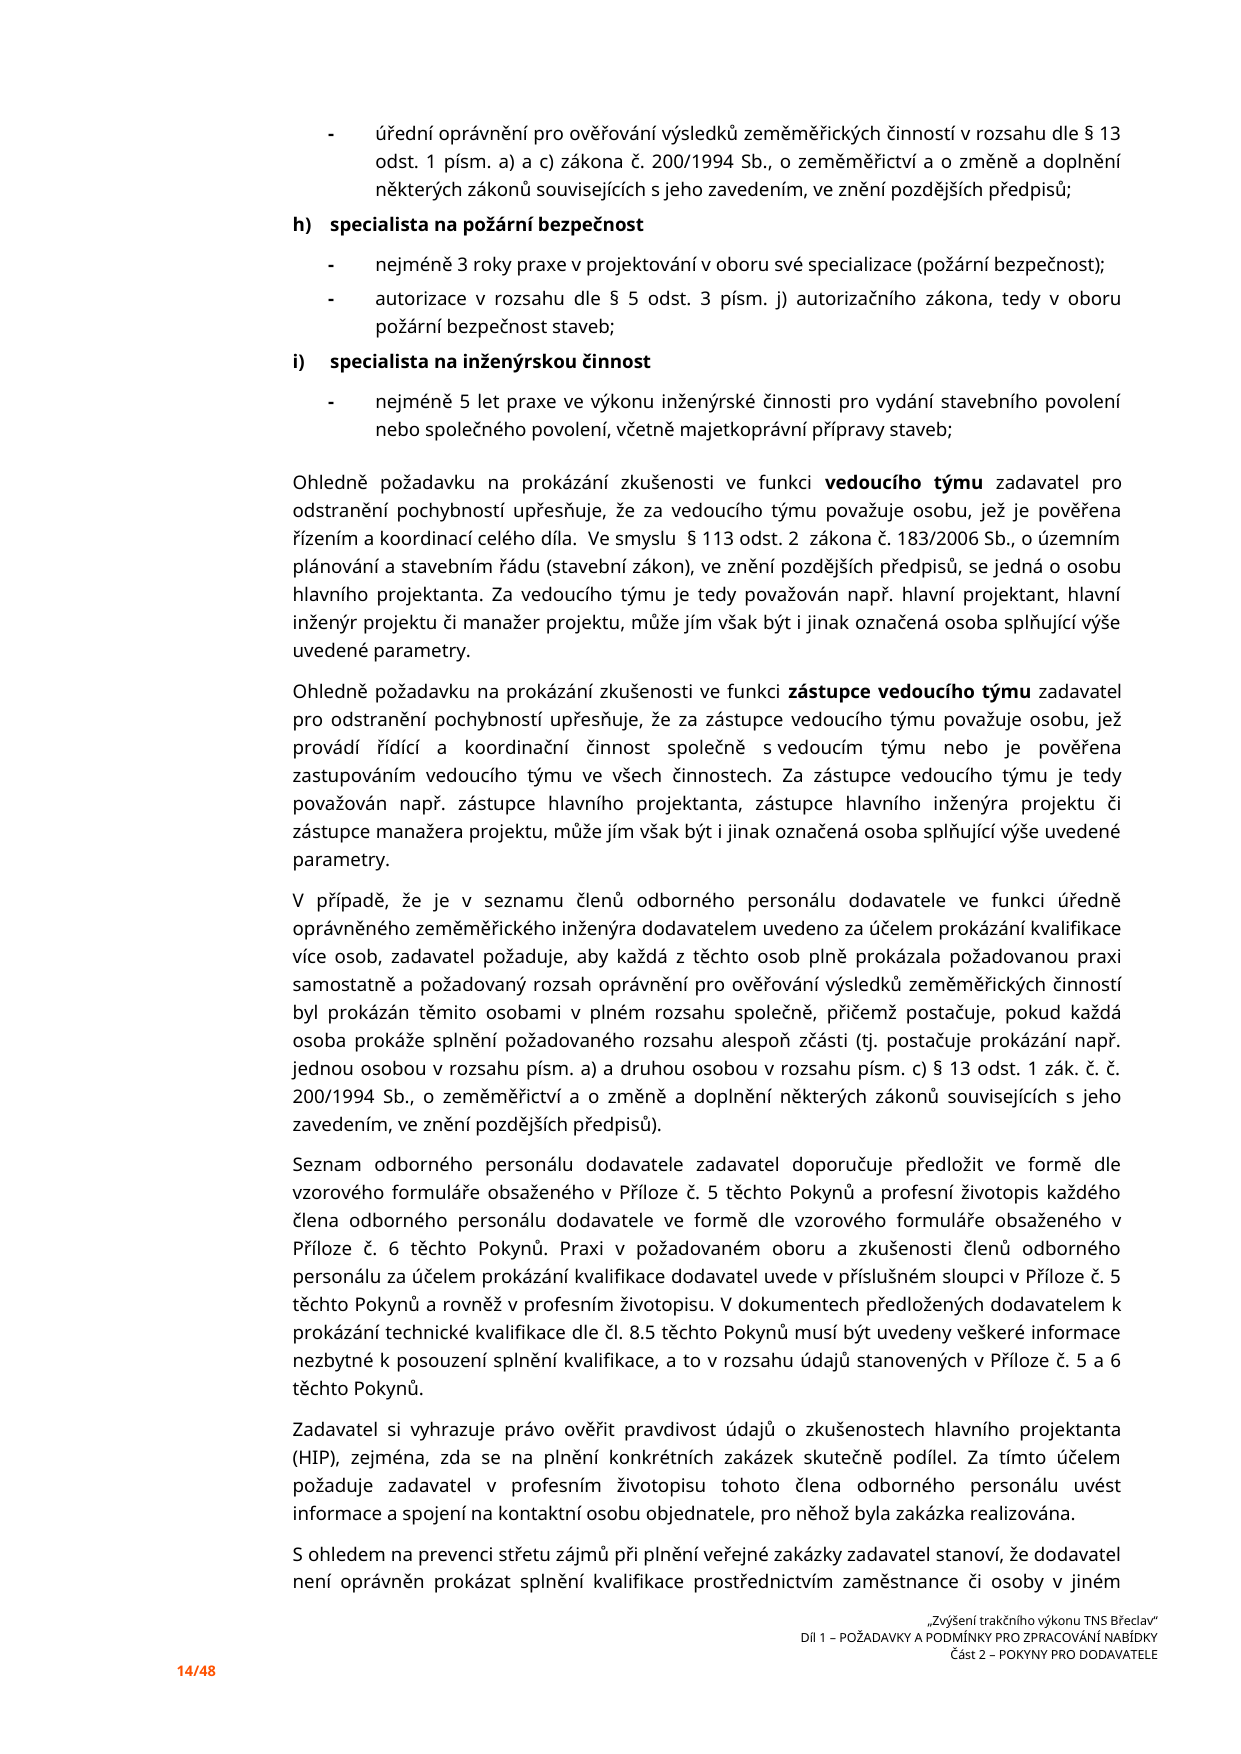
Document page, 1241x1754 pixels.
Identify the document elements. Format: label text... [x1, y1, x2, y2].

text Seznam odborného personálu dodavatele zadavatel doporučuje předložit ve formě dle vzorového formuláře obsaženého v Příloze č. 5 těchto Pokynů a profesní životopis každého člena odborného personálu dodavatele ve formě dle vzorového formuláře obsaženého v Příloze č. 6 těchto Pokynů. Praxi v požadovaném oboru a zkušenosti členů odborného personálu za účelem prokázání kvalifikace dodavatel uvede v příslušném sloupci v Příloze č. 5 těchto Pokynů a rovněž v profesním životopisu. V dokumentech předložených dodavatelem k prokázání technické kvalifikace dle čl. 8.5 těchto Pokynů musí být uvedeny veškeré informace nezbytné k posouzení splnění kvalifikace, a to v rozsahu údajů stanovených v Příloze č. 5 a 6 těchto Pokynů. [292, 1152, 1122, 1401]
text Ohledně požadavku na prokázání zkušenosti ve funkci zástupce vedoucího týmu zadavatel pro odstranění pochybností upřesňuje, že za zástupce vedoucího týmu považuje osobu, jež provádí řídící a koordinační činnost společně s vedoucím týmu nebo je pověřena zastupováním vedoucího týmu ve všech činnostech. Za zástupce vedoucího týmu je tedy považován např. zástupce hlavního projektanta, zástupce hlavního inženýra projektu či zástupce manažera projektu, může jím však být i jinak označená osoba splňující výše uvedené parametry. [292, 678, 1122, 872]
list specialista na požární bezpečnost [292, 211, 1122, 236]
text Ohledně požadavku na prokázání zkušenosti ve funkci vedoucího týmu zadavatel pro odstranění pochybností upřesňuje, že za vedoucího týmu považuje osobu, jež je pověřena řízením a koordinací celého díla. Ve smyslu § 113 odst. 2 zákona č. 183/2006 Sb., o územním plánování a stavebním řádu (stavební zákon), ve znění pozdějších předpisů, se jedná o osobu hlavního projektanta. Za vedoucího týmu je tedy považován např. hlavní projektant, hlavní inženýr projektu či manažer projektu, může jím však být i jinak označená osoba splňující výše uvedené parametry. [292, 469, 1122, 663]
text V případě, že je v seznamu členů odborného personálu dodavatele ve funkci úředně oprávněného zeměměřického inženýra dodavatelem uvedeno za účelem prokázání kvalifikace více osob, zadavatel požaduje, aby každá z těchto osob plně prokázala požadovanou praxi samostatně a požadovaný rozsah oprávnění pro ověřování výsledků zeměměřických činností byl prokázán těmito osobami v plném rozsahu společně, přičemž postačuje, pokud každá osoba prokáže splnění požadovaného rozsahu alespoň zčásti (tj. postačuje prokázání např. jednou osobou v rozsahu písm. a) a druhou osobou v rozsahu písm. c) § 13 odst. 1 zák. č. č. 200/1994 Sb., o zeměměřictví a o změně a doplnění některých zákonů souvisejících s jeho zavedením, ve znění pozdějších předpisů). [292, 887, 1122, 1137]
list specialista na inženýrskou činnost [292, 348, 1122, 373]
text nejméně 3 roky praxe v projektování v oboru své specializace (požární bezpečnost); [328, 251, 1122, 277]
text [292, 1541, 1122, 1594]
text autorizace v rozsahu dle § 5 odst. 3 písm. j) autorizačního zákona, tedy v oboru požární bezpečnost staveb; [328, 286, 1122, 339]
text nejméně 5 let praxe ve výkonu inženýrské činnosti pro vydání stavebního povolení nebo společného povolení, včetně majetkoprávní přípravy staveb; [328, 388, 1122, 442]
text Zadavatel si vyhrazuje právo ověřit pravdivost údajů o zkušenostech hlavního projektanta (HIP), zejména, zda se na plnění konkrétních zakázek skutečně podílel. Za tímto účelem požaduje zadavatel v profesním životopisu tohoto člena odborného personálu uvést informace a spojení na kontaktní osobu objednatele, pro něhož byla zakázka realizována. [292, 1416, 1122, 1526]
text úřední oprávnění pro ověřování výsledků zeměměřických činností v rozsahu dle § 13 odst. 1 písm. a) a c) zákona č. 200/1994 Sb., o zeměměřictví a o změně a doplnění některých zákonů souvisejících s jeho zavedením, ve znění pozdějších předpisů; [328, 121, 1122, 202]
